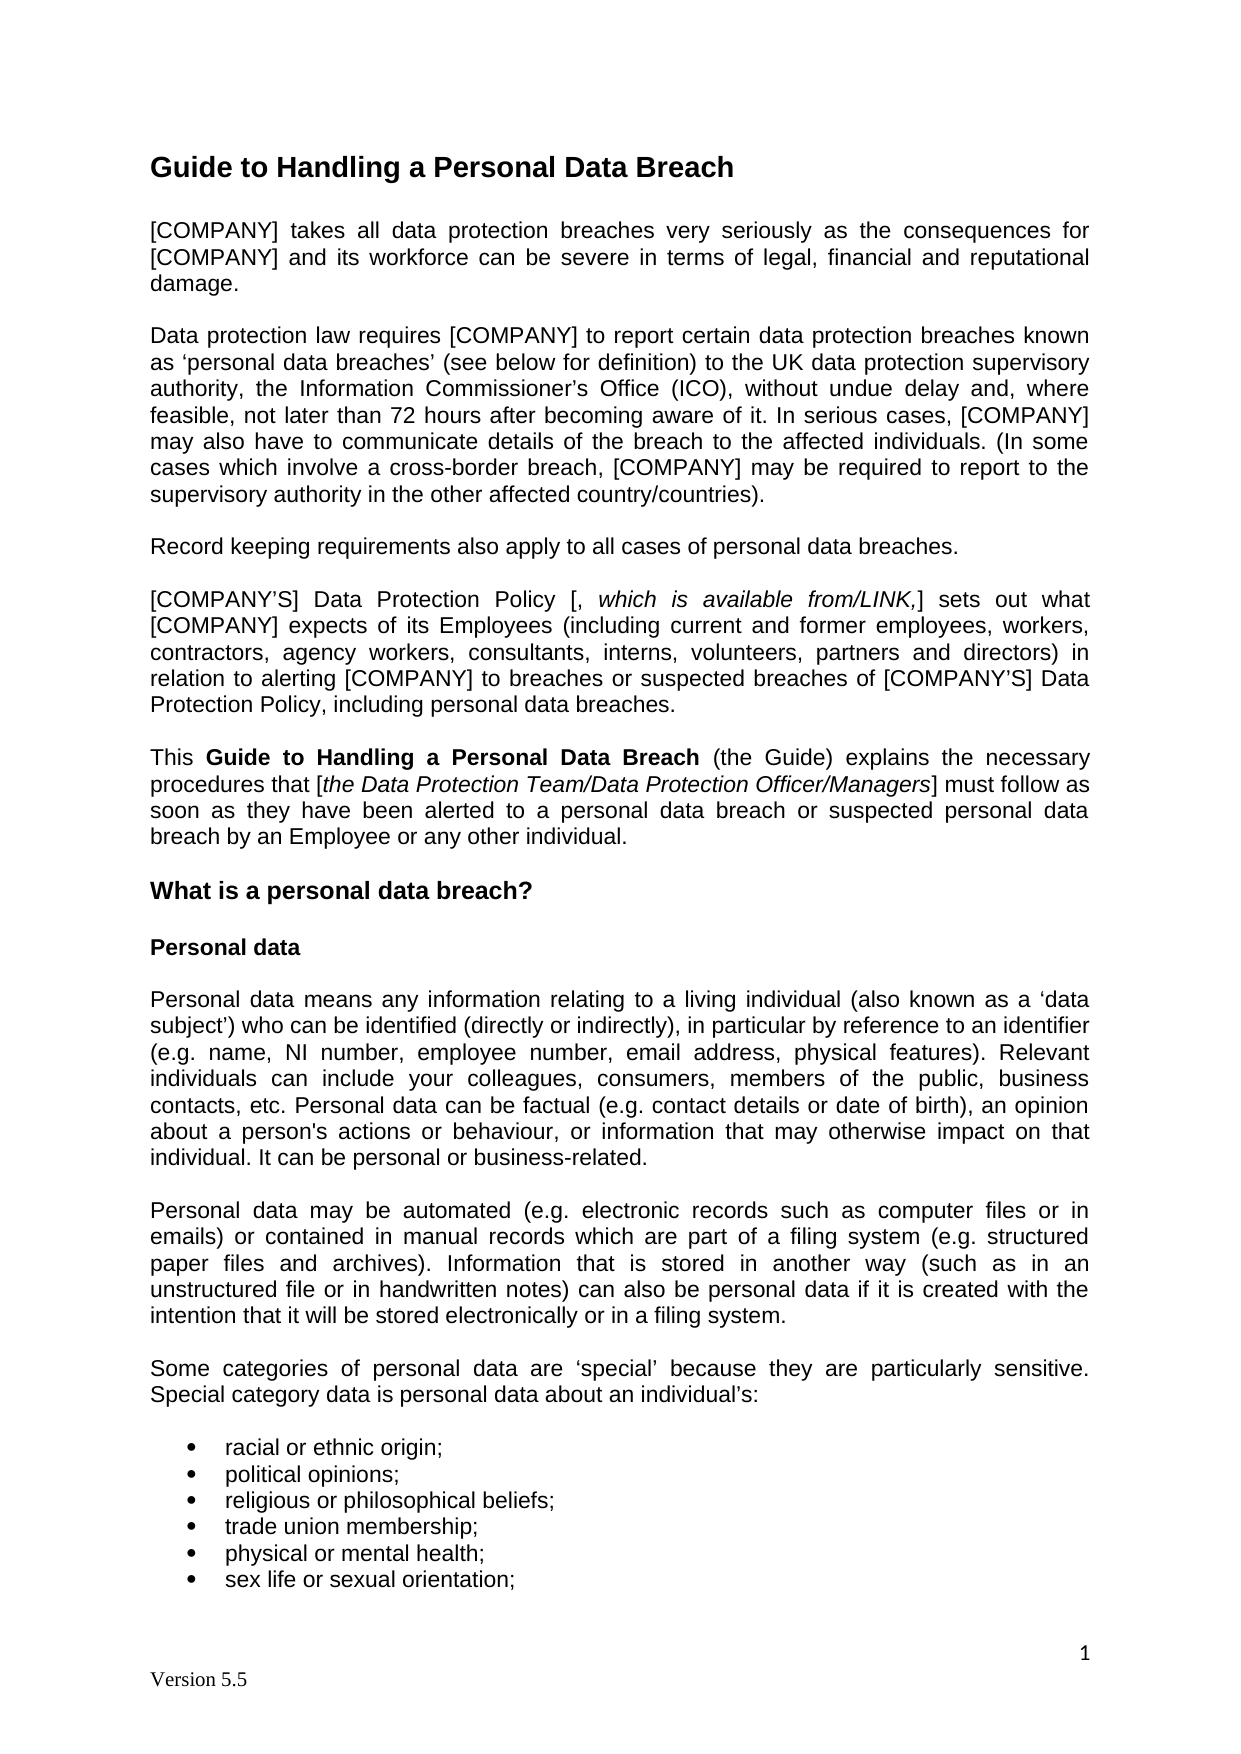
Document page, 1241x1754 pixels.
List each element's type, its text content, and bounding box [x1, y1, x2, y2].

text Data protection law requires [COMPANY] to report certain data protection breaches known as ‘personal data breaches’ (see below for definition) to the UK data protection supervisory authority, the Information Commissioner’s Office (ICO), without undue delay and, where feasible, not later than 72 hours after becoming aware of it. In serious cases, [COMPANY] may also have to communicate details of the breach to the affected individuals. (In some cases which involve a cross-border breach, [COMPANY] may be required to report to the supervisory authority in the other affected country/countries). [150, 322, 1090, 507]
list sex life or sexual orientation; [187, 1566, 1090, 1592]
text Some categories of personal data are ‘special’ because they are particularly sensitive. Special category data is personal data about an individual’s: [150, 1355, 1090, 1408]
text [COMPANY’S] Data Protection Policy [, which is available from/LINK,] sets out what [COMPANY] expects of its Employees (including current and former employees, workers, contractors, agency workers, consultants, interns, volunteers, partners and directors) in relation to alerting [COMPANY] to breaches or suspected breaches of [COMPANY’S] Data Protection Policy, including personal data breaches. [150, 586, 1090, 718]
text [COMPANY] takes all data protection breaches very seriously as the consequences for [COMPANY] and its workforce can be severe in terms of legal, financial and reputational damage. [150, 217, 1090, 296]
text Personal data means any information relating to a living individual (also known as a ‘data subject’) who can be identified (directly or indirectly), in particular by reference to an identifier (e.g. name, NI number, employee number, email address, physical features). Relevant individuals can include your colleagues, consumers, members of the public, business contacts, etc. Personal data can be factual (e.g. contact details or date of birth), an opinion about a person's actions or behaviour, or information that may otherwise impact on that individual. It can be personal or business-related. [150, 986, 1090, 1171]
text This Guide to Handling a Personal Data Breach (the Guide) explains the necessary procedures that [the Data Protection Team/Data Protection Officer/Managers] must follow as soon as they have been alerted to a personal data breach or suspected personal data breach by an Employee or any other individual. [150, 744, 1090, 849]
text Personal data may be automated (e.g. electronic records such as computer files or in emails) or contained in manual records which are part of a filing system (e.g. structured paper files and archives). Information that is stored in another way (such as in an unstructured file or in handwritten notes) can also be personal data if it is created with the intention that it will be stored electronically or in a filing system. [150, 1197, 1090, 1329]
text Personal data [150, 933, 1090, 960]
list trade union membership; [187, 1513, 1090, 1539]
list political opinions; [187, 1461, 1090, 1487]
text Guide to Handling a Personal Data Breach [150, 150, 1090, 183]
text Record keeping requirements also apply to all cases of personal data breaches. [150, 533, 1090, 560]
text What is a personal data breach? [150, 876, 1090, 905]
list religious or philosophical beliefs; [187, 1487, 1090, 1513]
list physical or mental health; [187, 1539, 1090, 1566]
list racial or ethnic origin; [187, 1434, 1090, 1461]
